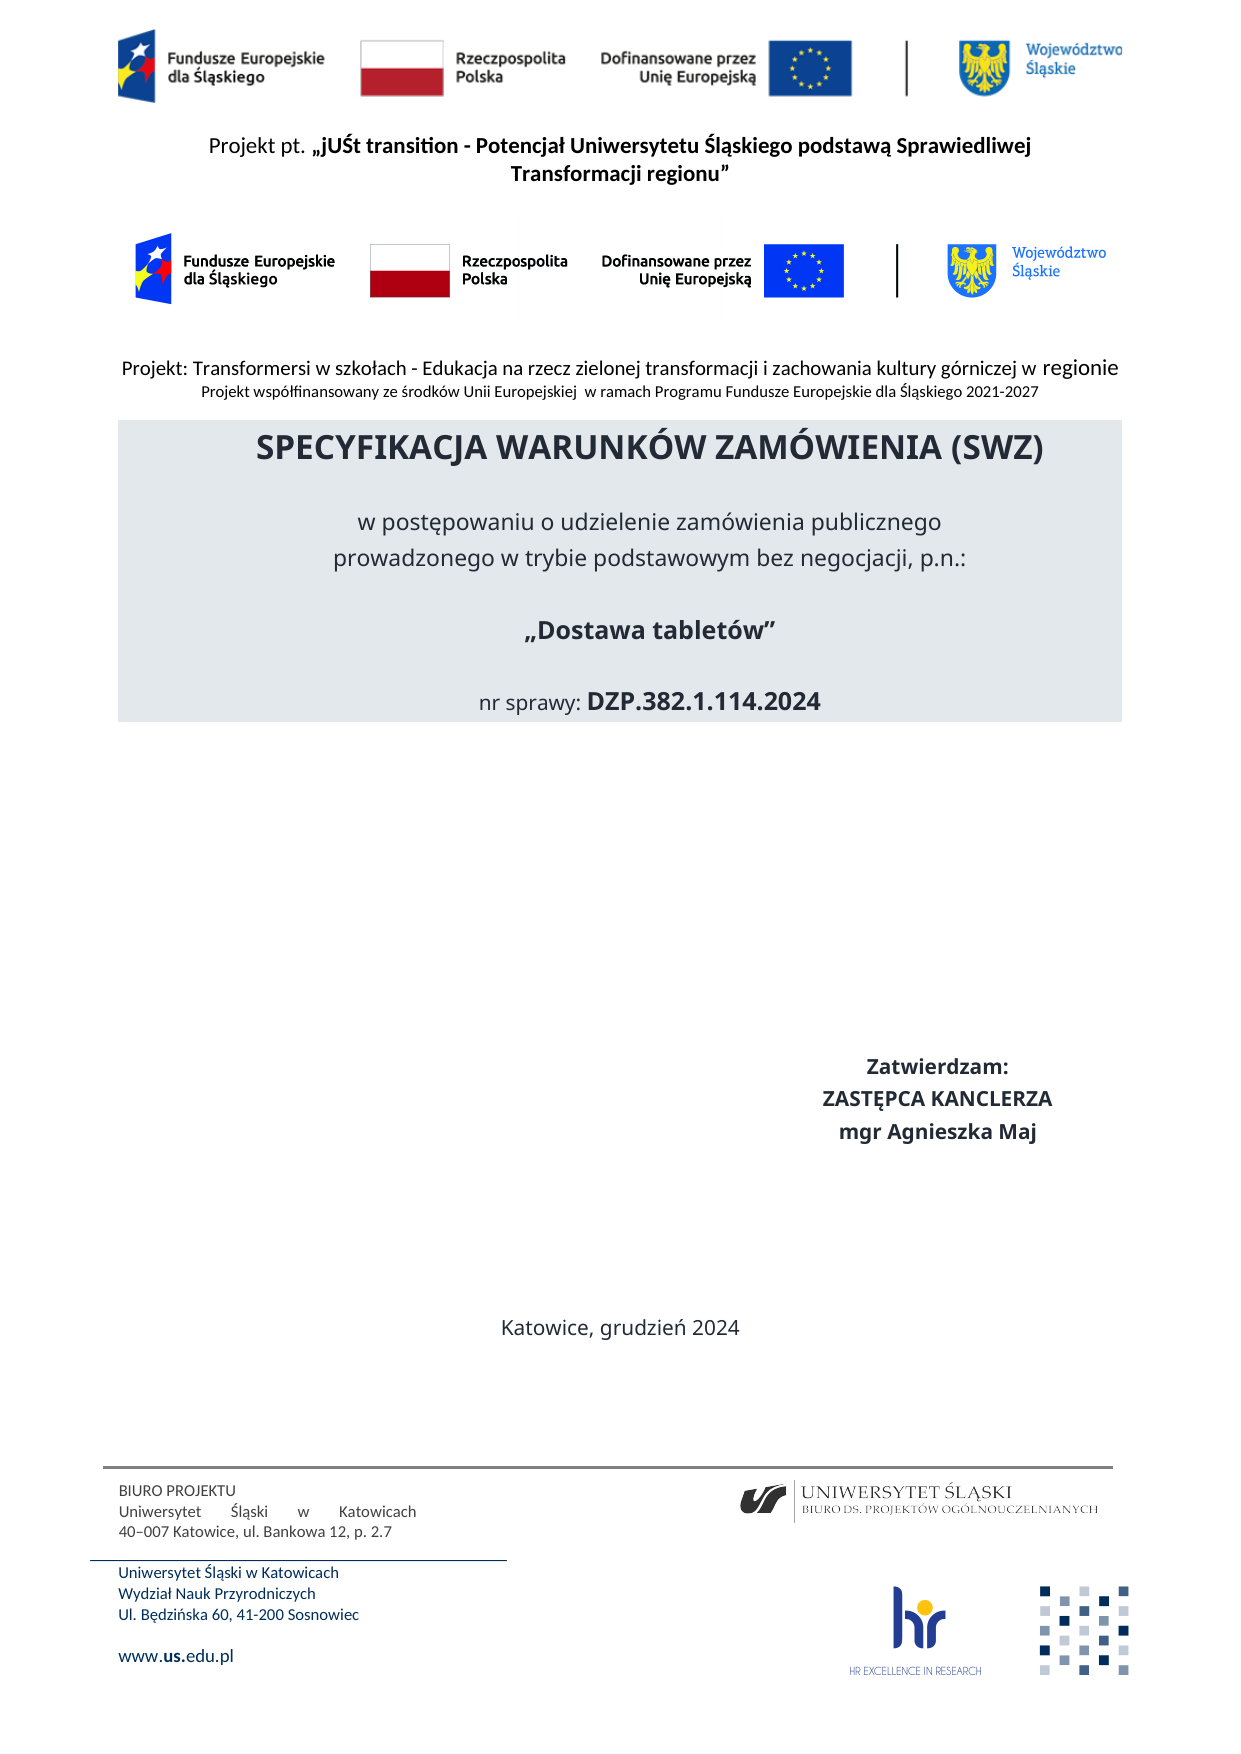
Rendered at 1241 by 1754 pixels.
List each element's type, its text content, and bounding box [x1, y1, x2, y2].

text Katowice, grudzień 2024 [118, 1313, 1122, 1341]
picture [118, 29, 1123, 103]
table_header SPECYFIKACJA WARUNKÓW ZAMÓWIENIA (SWZ) w postępowaniu o udzielenie zamówienia publicznego prowadzonego w trybie podstawowym bez negocjacji, p.n.: „Dostawa tabletów” nr sprawy: DZP.382.1.114.2024 [118, 420, 1122, 722]
text mgr Agnieszka Maj [118, 1117, 1122, 1146]
text ZASTĘPCA KANCLERZA [118, 1084, 1122, 1113]
picture [118, 215, 1123, 322]
picture [781, 1459, 1158, 1704]
picture [0, 1551, 508, 1569]
text Zatwierdzam: [118, 1052, 1122, 1080]
